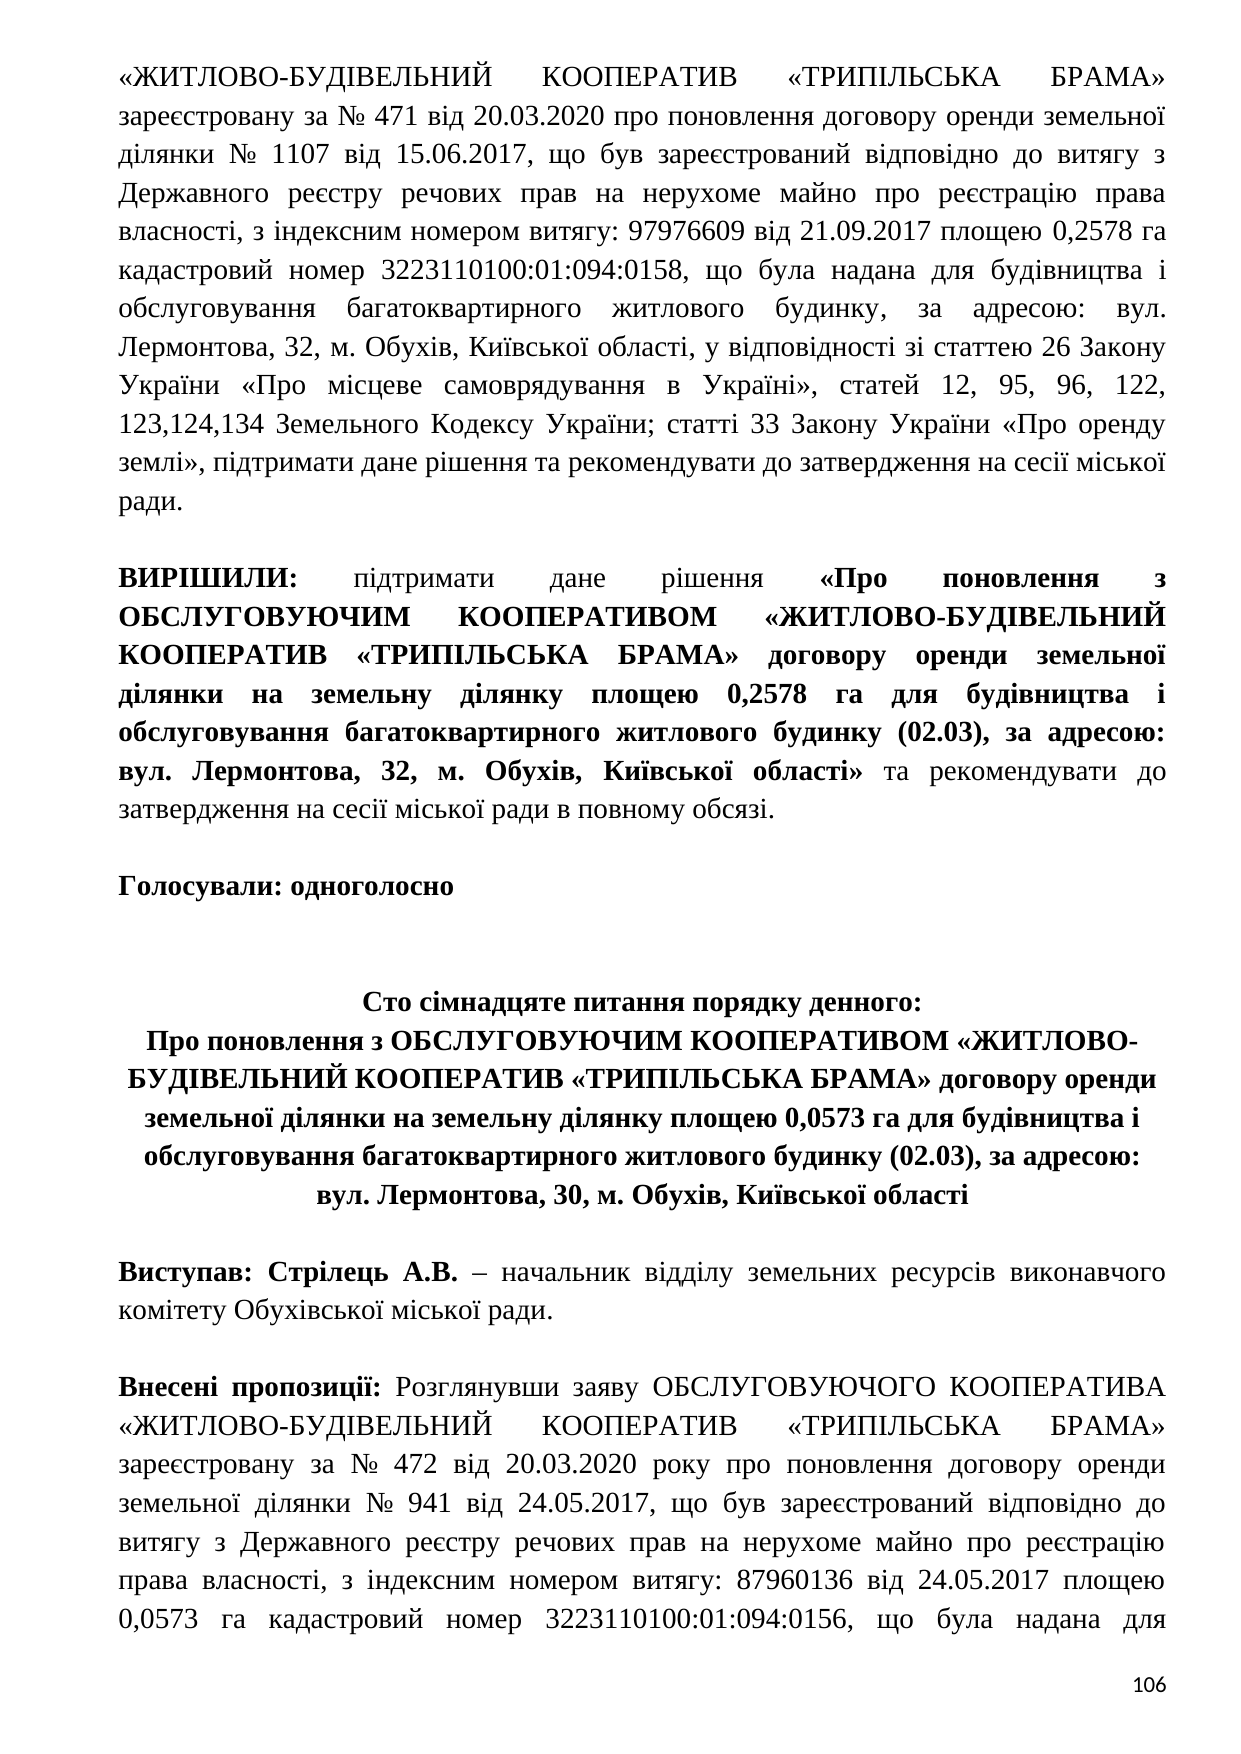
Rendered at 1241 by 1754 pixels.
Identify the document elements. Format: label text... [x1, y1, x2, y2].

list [118, 1369, 1167, 1634]
text ВИРІШИЛИ: підтримати дане рішення «Про поновлення з ОБСЛУГОВУЮЧИМ КООПЕРАТИВОМ «ЖИТЛОВО-БУДІВЕЛЬНИЙ КООПЕРАТИВ «ТРИПІЛЬСЬКА БРАМА» договору оренди земельної ділянки на земельну ділянку площею 0,2578 га для будівництва і обслуговування багатоквартирного житлового будинку (02.03), за адресою: вул. Лермонтова, 32, м. Обухів, Київської області» та рекомендувати до затвердження на сесії міської ради в повному обсязі. [118, 560, 1167, 825]
text Про поновлення з ОБСЛУГОВУЮЧИМ КООПЕРАТИВОМ «ЖИТЛОВО-БУДІВЕЛЬНИЙ КООПЕРАТИВ «ТРИПІЛЬСЬКА БРАМА» договору оренди земельної ділянки на земельну ділянку площею 0,0573 га для будівництва і обслуговування багатоквартирного житлового будинку (02.03), за адресою: вул. Лермонтова, 30, м. Обухів, Київської області [118, 1023, 1167, 1210]
text Виступав: Стрілець А.В. – начальник відділу земельних ресурсів виконавчого комітету Обухівської міської ради. [118, 1254, 1167, 1326]
text Сто сімнадцяте питання порядку денного: [118, 984, 1167, 1018]
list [118, 59, 1167, 517]
text Голосували: одноголосно [118, 868, 1167, 902]
